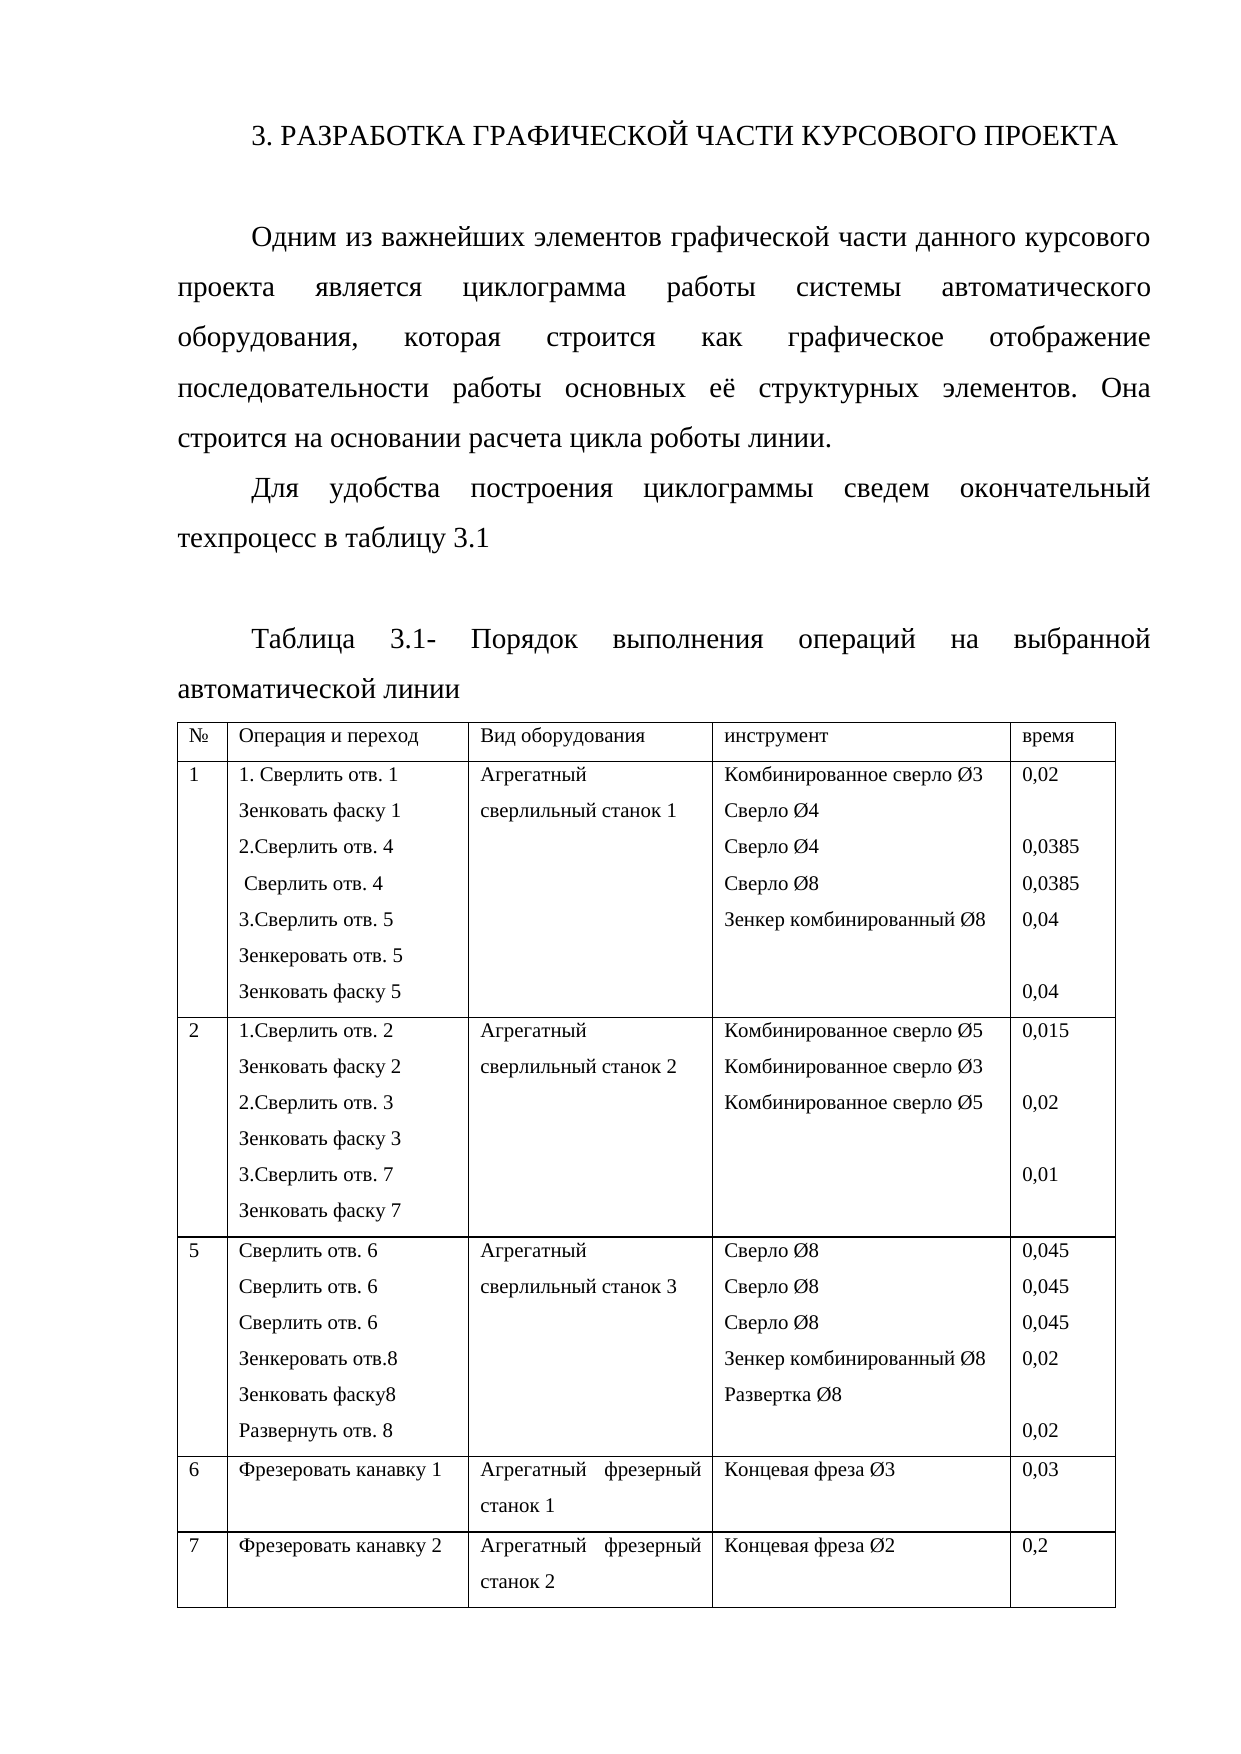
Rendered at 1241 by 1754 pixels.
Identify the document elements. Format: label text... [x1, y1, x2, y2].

table_cell Комбинированное сверло Ø3 Сверло Ø4 Сверло Ø4 Сверло Ø8 Зенкер комбинированный Ø8 [713, 762, 1010, 1017]
table_cell 0,045 0,045 0,045 0,02 0,02 [1011, 1238, 1115, 1456]
table_cell 0,2 [1011, 1533, 1115, 1607]
table_cell 1 [178, 762, 227, 1017]
table_header время [1011, 723, 1115, 761]
table_cell 7 [178, 1533, 227, 1607]
table_cell Агрегатный фрезерный станок 2 [469, 1533, 712, 1607]
table_cell 1.Сверлить отв. 2 Зенковать фаску 2 2.Сверлить отв. 3 Зенковать фаску 3 3.Сверлить отв. 7 Зенковать фаску 7 [228, 1018, 468, 1236]
table_cell Фрезеровать канавку 2 [228, 1533, 468, 1607]
table_cell Фрезеровать канавку 1 [228, 1457, 468, 1531]
text 3. Разработка графической части курсового проекта [177, 118, 1152, 152]
table_header Вид оборудования [469, 723, 712, 761]
table_cell Сверлить отв. 6 Сверлить отв. 6 Сверлить отв. 6 Зенкеровать отв.8 Зенковать фаску8 Развернуть отв. 8 [228, 1238, 468, 1456]
table_cell Агрегатный сверлильный станок 1 [469, 762, 712, 1017]
table_cell 5 [178, 1238, 227, 1456]
table_cell Концевая фреза Ø3 [713, 1457, 1010, 1531]
table_cell Комбинированное сверло Ø5 Комбинированное сверло Ø3 Комбинированное сверло Ø5 [713, 1018, 1010, 1236]
text Одним из важнейших элементов графической части данного курсового проекта является циклограмма работы системы автоматического оборудования, которая строится как графическое отображение последовательности работы основных её структурных элементов. Она строится на основании расчета цикла роботы линии. [177, 219, 1152, 453]
table_header инструмент [713, 723, 1010, 761]
table_cell Агрегатный фрезерный станок 1 [469, 1457, 712, 1531]
table_cell 0,015 0,02 0,01 [1011, 1018, 1115, 1236]
table_cell 6 [178, 1457, 227, 1531]
table_cell 1. Сверлить отв. 1 Зенковать фаску 1 2.Сверлить отв. 4 Сверлить отв. 4 3.Сверлить отв. 5 Зенкеровать отв. 5 Зенковать фаску 5 [228, 762, 468, 1017]
table_cell Агрегатный сверлильный станок 2 [469, 1018, 712, 1236]
table_cell Сверло Ø8 Сверло Ø8 Сверло Ø8 Зенкер комбинированный Ø8 Развертка Ø8 [713, 1238, 1010, 1456]
table_cell Агрегатный сверлильный станок 3 [469, 1238, 712, 1456]
table_cell Концевая фреза Ø2 [713, 1533, 1010, 1607]
table_cell 2 [178, 1018, 227, 1236]
text Таблица 3.1- Порядок выполнения операций на выбранной автоматической линии [177, 621, 1152, 705]
table_cell 0,02 0,0385 0,0385 0,04 0,04 [1011, 762, 1115, 1017]
table_header Операция и переход [228, 723, 468, 761]
table_cell 0,03 [1011, 1457, 1115, 1531]
table_header № [178, 723, 227, 761]
text Для удобства построения циклограммы сведем окончательный техпроцесс в таблицу 3.1 [177, 470, 1152, 554]
